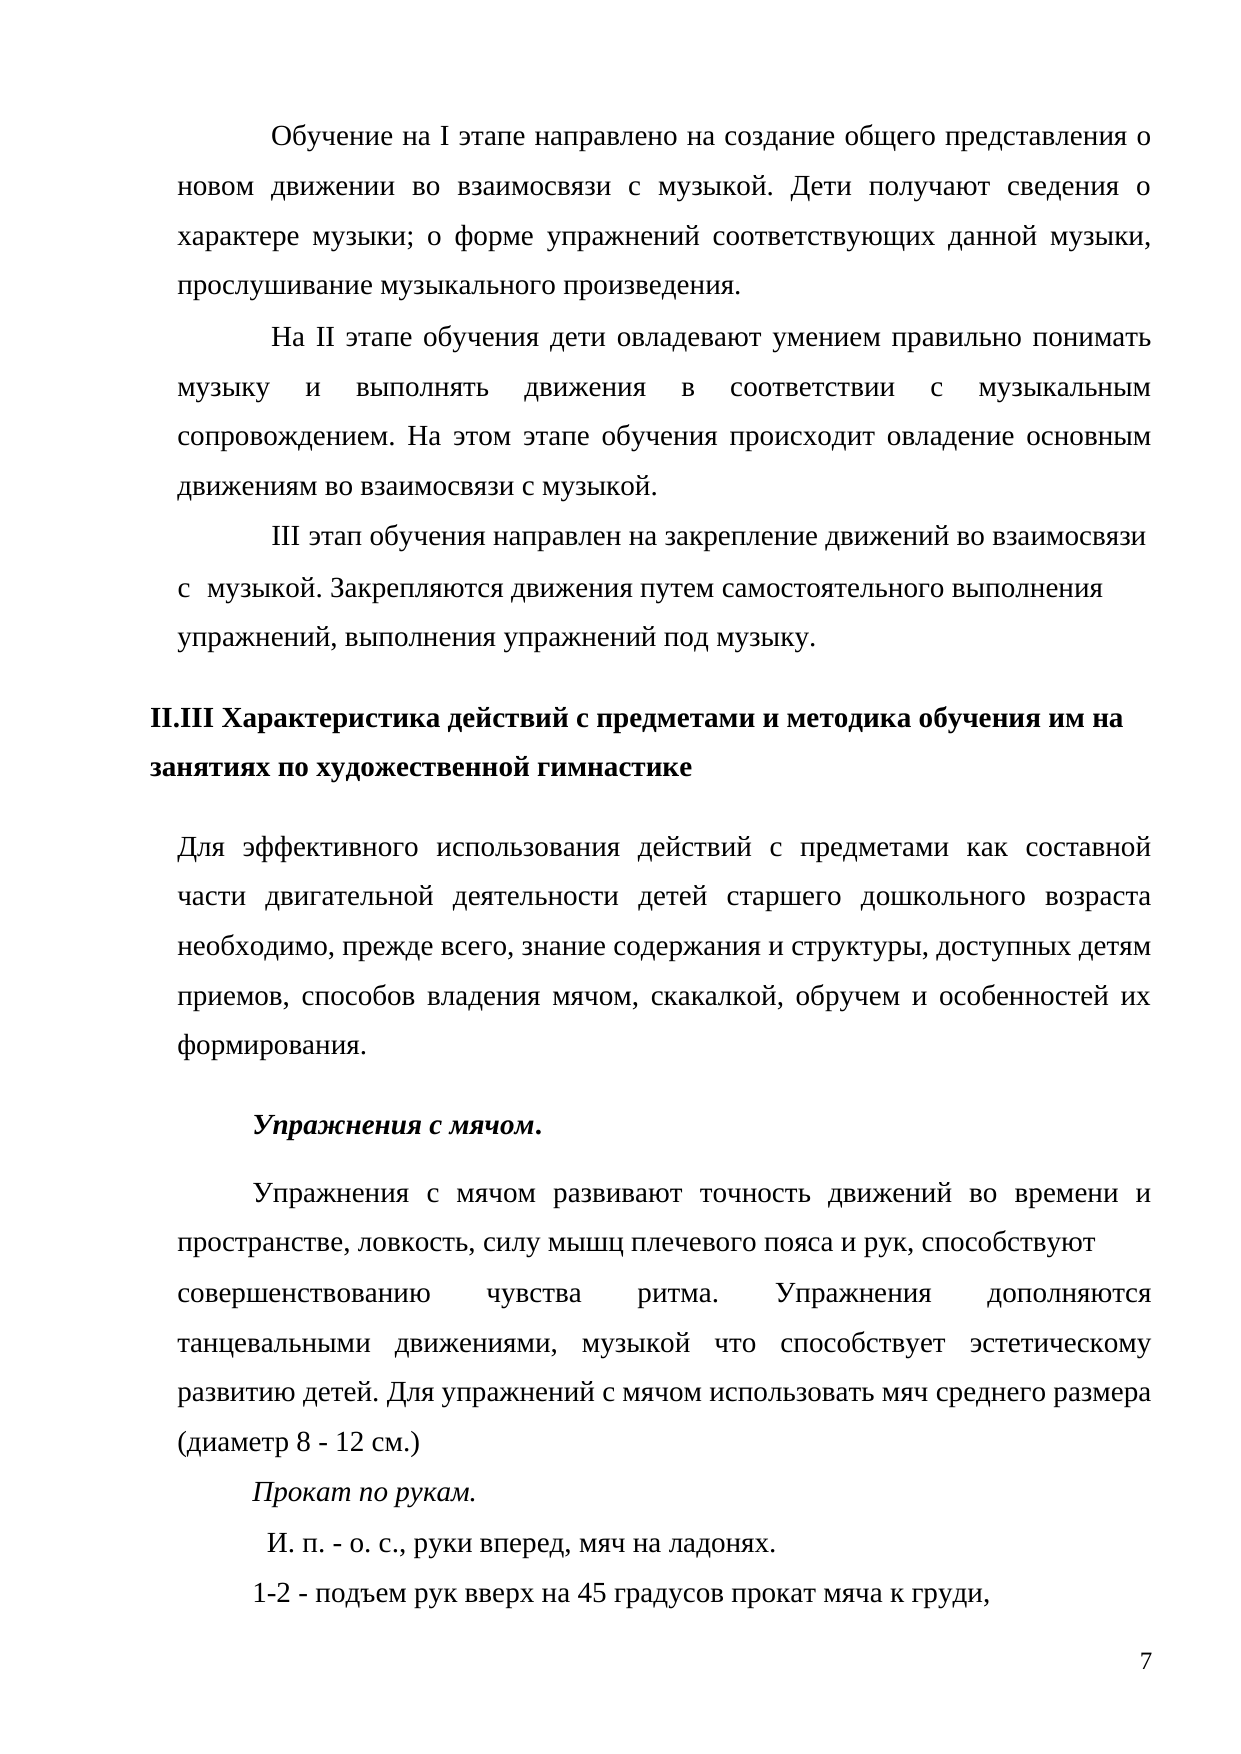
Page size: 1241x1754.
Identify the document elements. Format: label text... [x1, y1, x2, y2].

text И. п. - о. с., руки вперед, мяч на ладонях. [267, 1525, 1152, 1558]
text II.III Характеристика действий с предметами и методика обучения им на занятиях по художественной гимнастике [150, 700, 1133, 782]
text 7 [1139, 1646, 1152, 1674]
text Упражнения с мячом. [252, 1107, 1152, 1141]
list музыкой. Закрепляются движения путем самостоятельного выполнения упражнений, выполнения упражнений под музыку. [177, 570, 1152, 652]
text На II этапе обучения дети овладевают умением правильно понимать музыку и выполнять движения в соответствии с музыкальным сопровождением. На этом этапе обучения происходит овладение основным движениям во взаимосвязи с музыкой. [177, 319, 1152, 501]
text 1-2 - подъем рук вверх на 45 градусов прокат мяча к груди, [252, 1575, 1152, 1609]
list этап обучения направлен на закрепление движений во взаимосвязи [271, 518, 1152, 552]
text Для эффективного использования действий с предметами как составной части двигательной деятельности детей старшего дошкольного возраста необходимо, прежде всего, знание содержания и структуры, доступных детям приемов, способов владения мячом, скакалкой, обручем и особенностей их формирования. [177, 829, 1152, 1061]
text совершенствованию чувства ритма. Упражнения дополняются танцевальными движениями, музыкой что способствует эстетическому развитию детей. Для упражнений с мячом использовать мяч среднего размера (диаметр 8 - 12 см.) [177, 1275, 1152, 1457]
text Прокат по рукам. [252, 1474, 1152, 1508]
text Обучение на I этапе направлено на создание общего представления о новом движении во взаимосвязи с музыкой. Дети получают сведения о характере музыки; о форме упражнений соответствующих данной музыки, прослушивание музыкального произведения. [177, 118, 1152, 301]
text Упражнения с мячом развивают точность движений во времени и пространстве, ловкость, силу мышц плечевого пояса и рук, способствуют [177, 1175, 1152, 1257]
